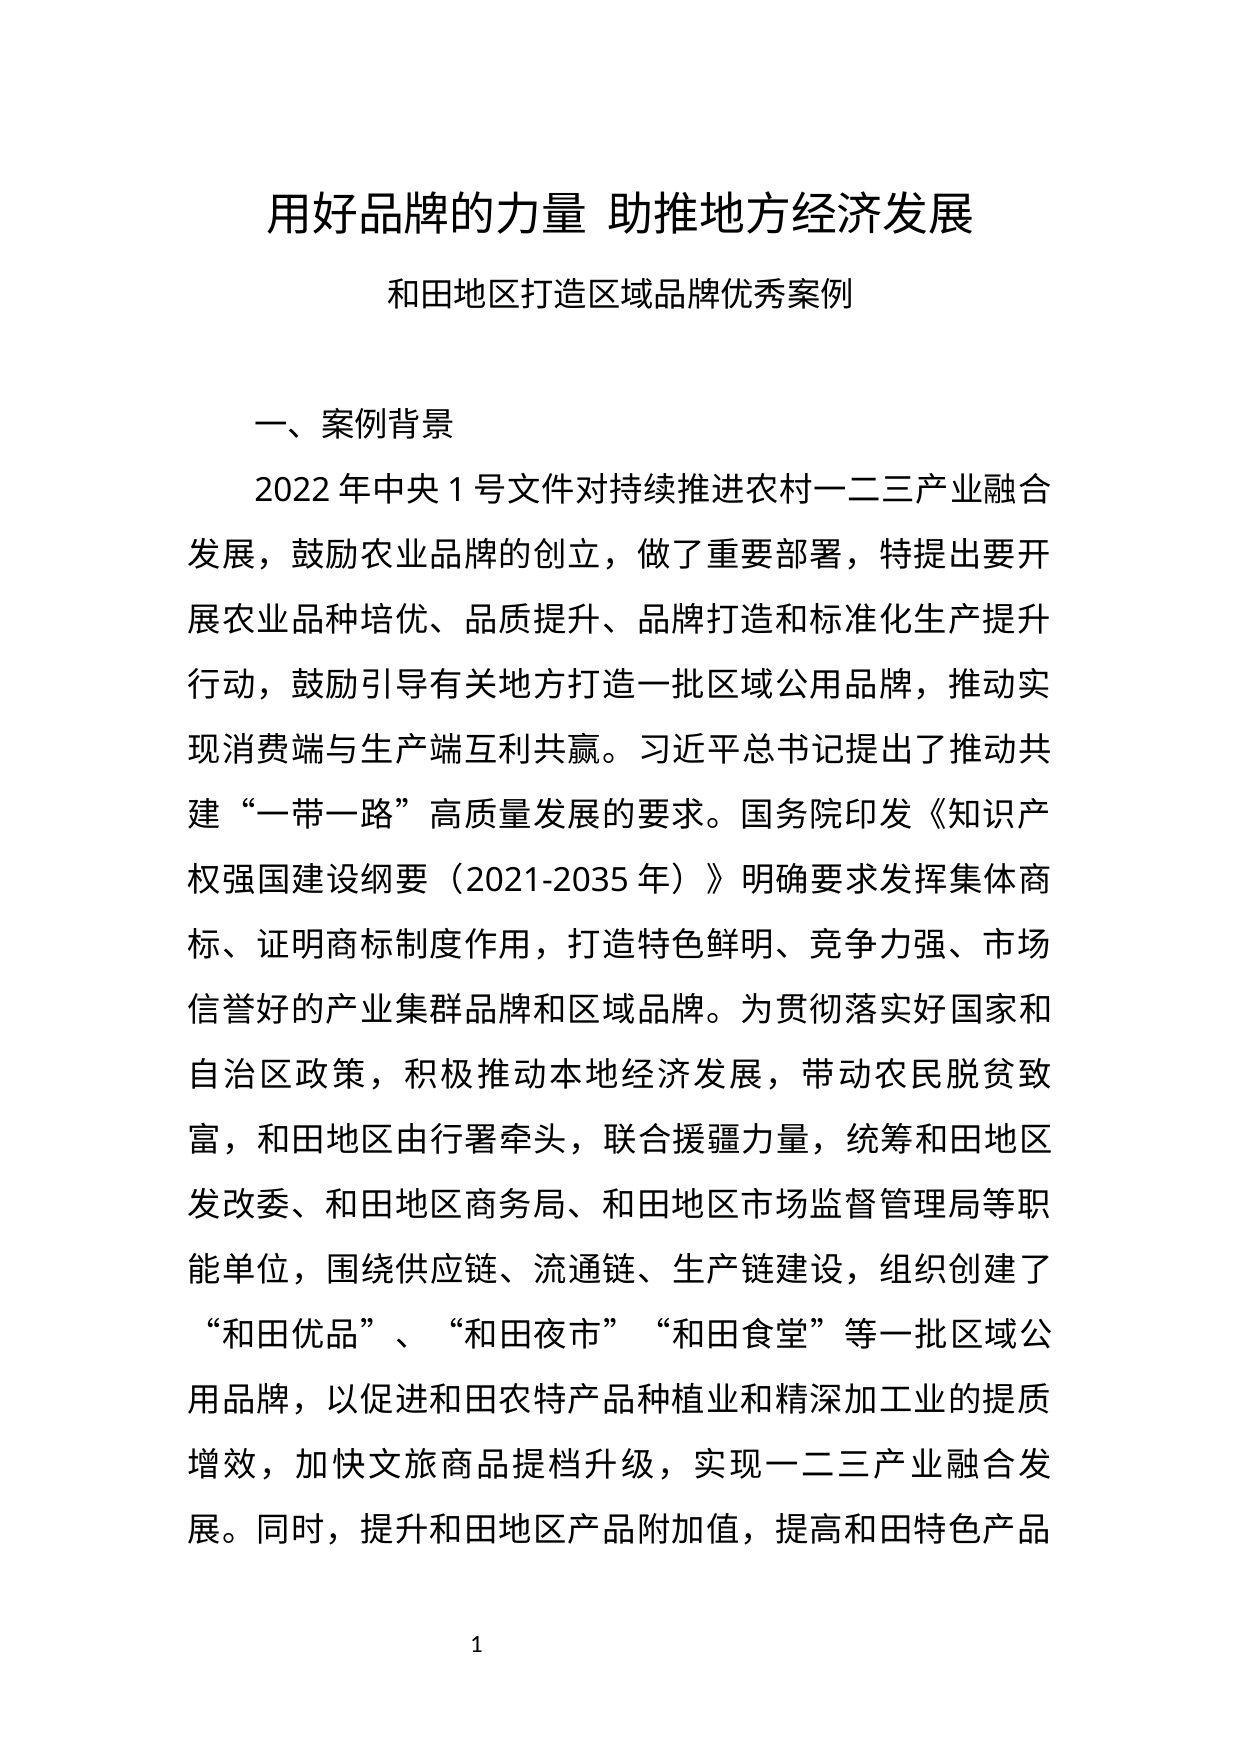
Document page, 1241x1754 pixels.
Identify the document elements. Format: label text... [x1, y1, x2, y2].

text 用好品牌的力量 助推地方经济发展 [187, 162, 1053, 259]
text 一、案例背景 [254, 389, 1053, 454]
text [187, 454, 1053, 1559]
text 和田地区打造区域品牌优秀案例 [187, 259, 1053, 324]
